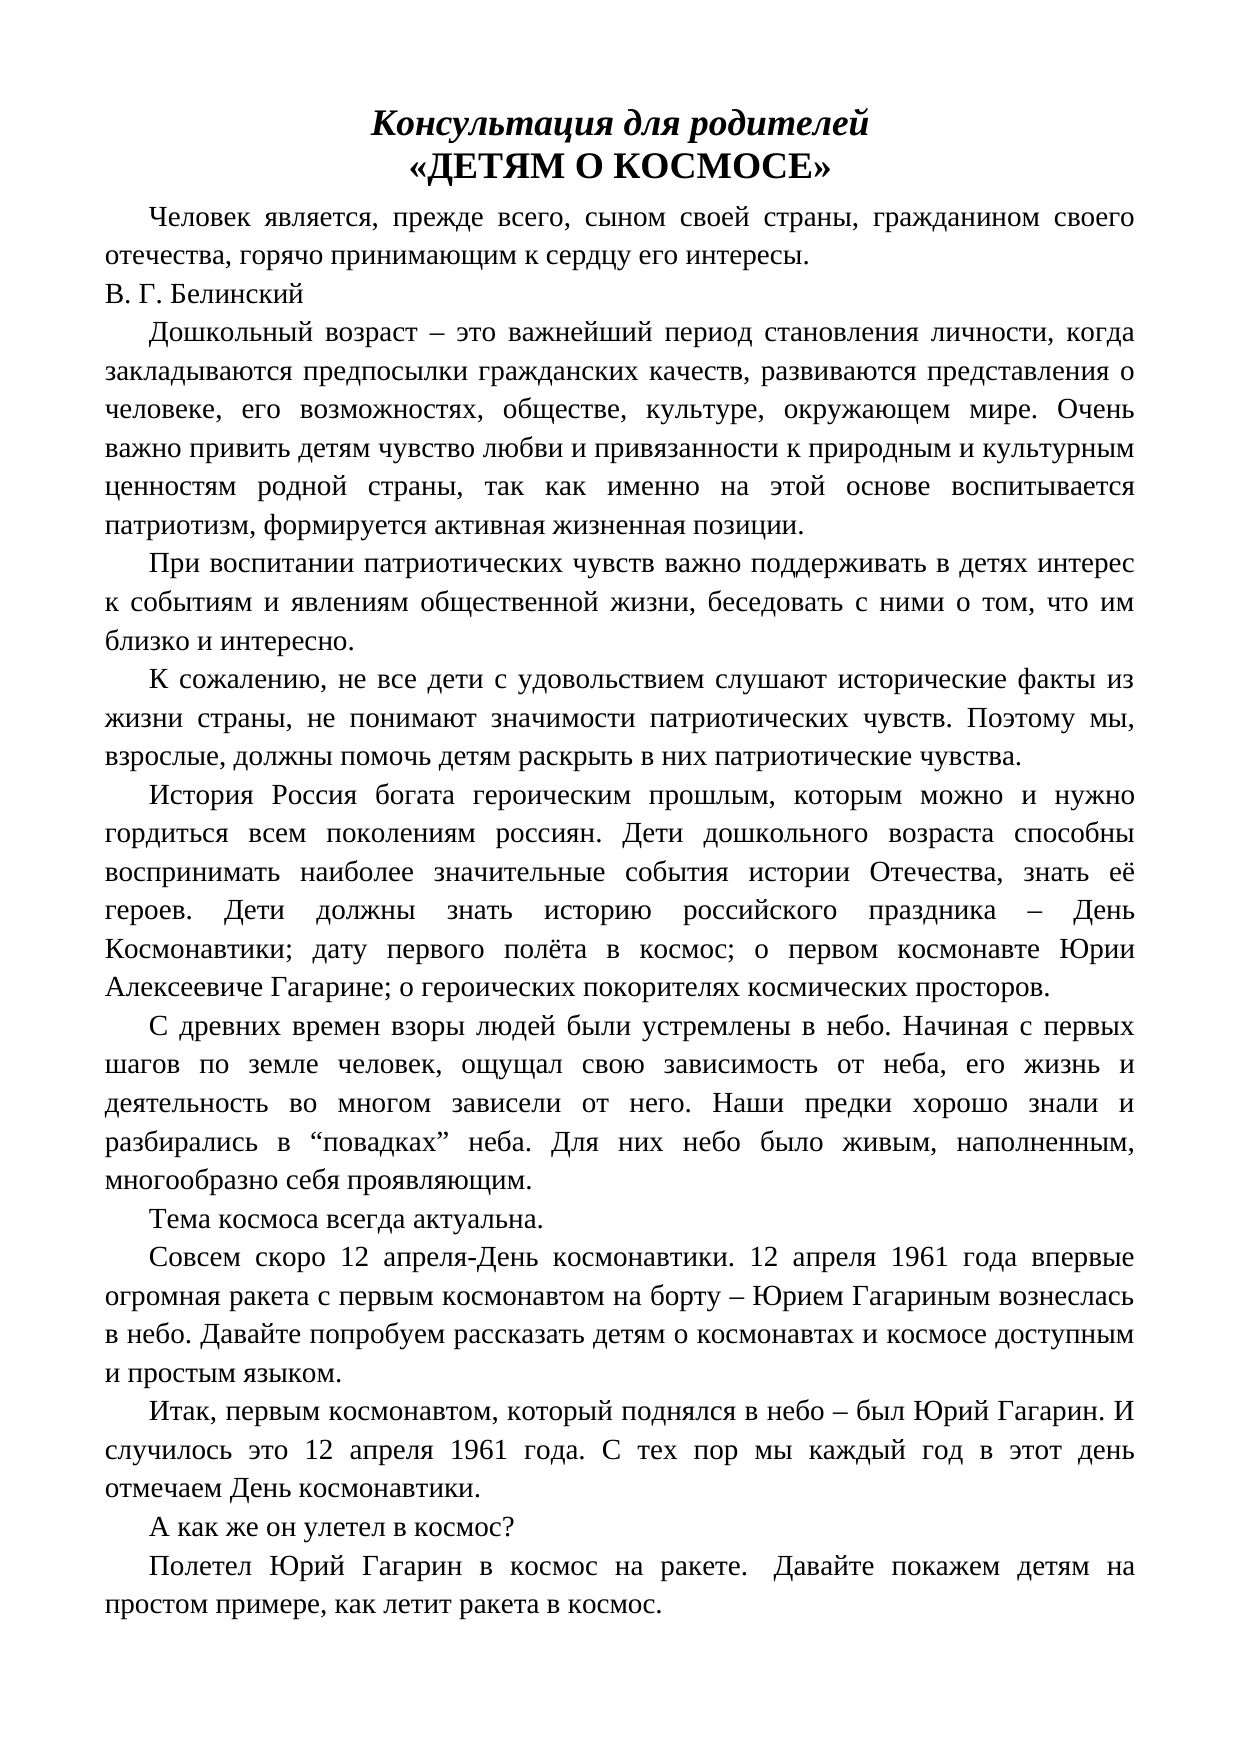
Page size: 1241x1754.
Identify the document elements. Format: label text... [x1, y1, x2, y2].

text «ДЕТЯМ О КОСМОСЕ» [104, 143, 1136, 186]
text Дошкольный возраст – это важнейший период становления личности, когда закладываются предпосылки гражданских качеств, развиваются представления о человеке, его возможностях, обществе, культуре, окружающем мире. Очень важно привить детям чувство любви и привязанности к природным и культурным ценностям родной страны, так как именно на этой основе воспитывается патриотизм, формируется активная жизненная позиции. [104, 314, 1136, 541]
text С древних времен взоры людей были устремлены в небо. Начиная с первых шагов по земле человек, ощущал свою зависимость от неба, его жизнь и деятельность во многом зависели от него. Наши предки хорошо знали и разбирались в “повадках” неба. Для них небо было живым, наполненным, многообразно себя проявляющим. [104, 1008, 1136, 1196]
text История Россия богата героическим прошлым, которым можно и нужно гордиться всем поколениям россиян. Дети дошкольного возраста способны воспринимать наиболее значительные события истории Отечества, знать её героев. Дети должны знать историю российского праздника – День Космонавтики; дату первого полёта в космос; о первом космонавте Юрии Алексеевиче Гагарине; о героических покорителях космических просторов. [104, 777, 1136, 1003]
text Совсем скоро 12 апреля-День космонавтики. 12 апреля 1961 года впервые огромная ракета с первым космонавтом на борту – Юрием Гагариным вознеслась в небо. Давайте попробуем рассказать детям о космонавтах и космосе доступным и простым языком. [104, 1239, 1136, 1388]
text Полетел Юрий Гагарин в космос на ракете. Давайте покажем детям на простом примере, как летит ракета в космос. [104, 1548, 1136, 1620]
text В. Г. Белинский [104, 276, 1136, 309]
text При воспитании патриотических чувств важно поддерживать в детях интерес к событиям и явлениям общественной жизни, беседовать с ними о том, что им близко и интересно. [104, 546, 1136, 656]
text Человек является, прежде всего, сыном своей страны, гражданином своего отечества, горячо принимающим к сердцу его интересы. [104, 199, 1136, 271]
text А как же он улетел в космос? [104, 1509, 1136, 1543]
text Итак, первым космонавтом, который поднялся в небо – был Юрий Гагарин. И случилось это 12 апреля 1961 года. С тех пор мы каждый год в этот день отмечаем День космонавтики. [104, 1393, 1136, 1504]
text Консультация для родителей [75, 100, 1165, 143]
text Тема космоса всегда актуальна. [104, 1201, 1136, 1234]
text К сожалению, не все дети с удовольствием слушают исторические факты из жизни страны, не понимают значимости патриотических чувств. Поэтому мы, взрослые, должны помочь детям раскрыть в них патриотические чувства. [104, 661, 1136, 772]
